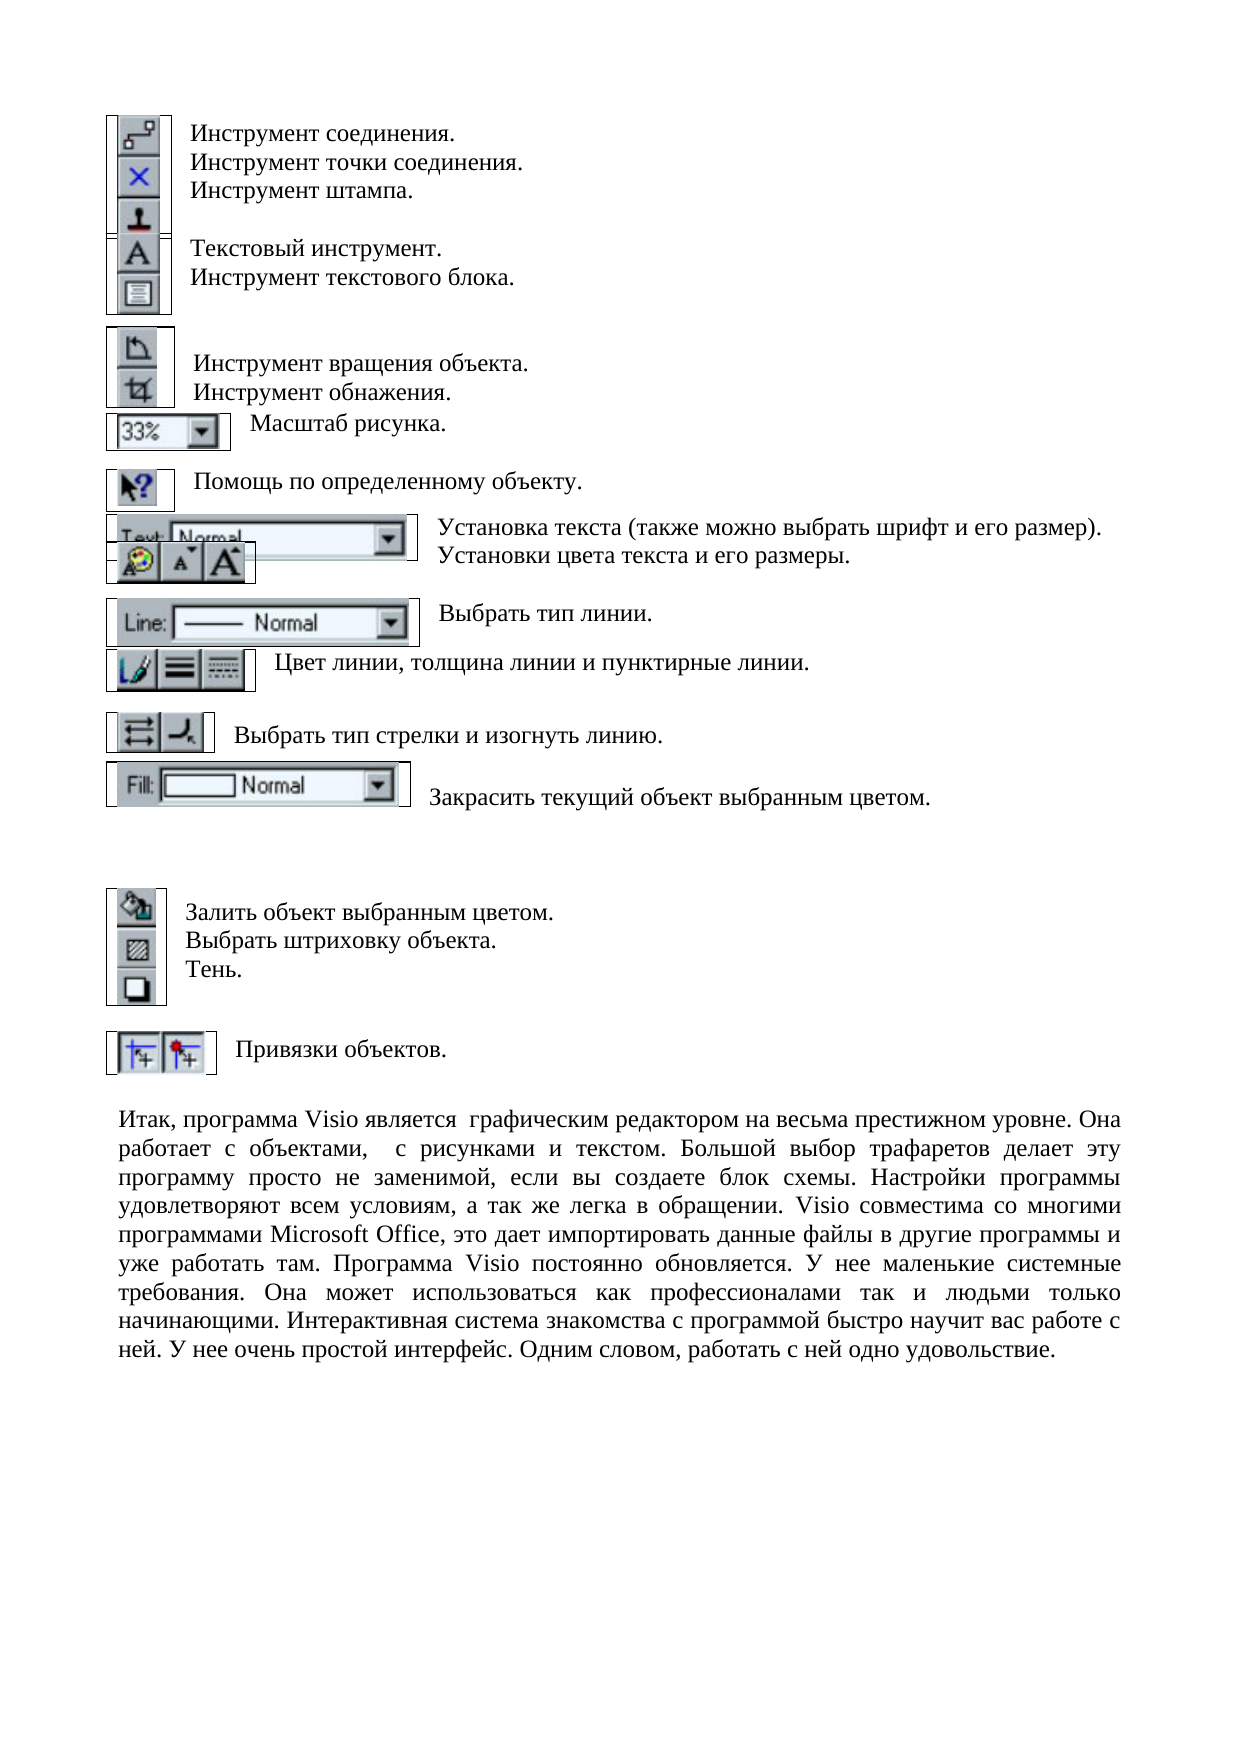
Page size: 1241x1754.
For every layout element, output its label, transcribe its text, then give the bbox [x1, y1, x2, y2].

text Итак, программа Visio является графическим редактором на весьма престижном уровне. Она работает с объектами, с рисунками и текстом. Большой выбор трафаретов делает эту программу просто не заменимой, если вы создаете блок схемы. Настройки программы удовлетворяют всем условиям, а так же легка в обращении. Visio совместима со многими программами Microsoft Office, это дает импортировать данные файлы в другие программы и уже работать там. Программа Visio постоянно обновляется. У нее маленькие системные требования. Она может использоваться как профессионалами так и людьми только начинающими. Интерактивная система знакомства с программой быстро научит вас работе с ней. У нее очень простой интерфейс. Одним словом, работать с ней одно удовольствие. [118, 1104, 1122, 1363]
picture [117, 542, 245, 583]
text Инструмент вращения объекта. [175, 348, 1122, 377]
table_header [107, 515, 117, 541]
table_header [407, 515, 417, 560]
table_header [107, 116, 117, 233]
picture [117, 1031, 206, 1075]
picture [117, 649, 245, 691]
table_header [107, 1032, 117, 1074]
text Тень. [167, 954, 1122, 983]
picture [117, 327, 157, 407]
text Цвет линии, толщина линии и пунктирные линии. [118, 647, 1122, 675]
text Выбрать тип линии. [420, 598, 1122, 627]
table_header [206, 1032, 216, 1074]
picture [117, 762, 399, 807]
table_header [409, 599, 419, 646]
table_header [157, 328, 174, 407]
text Установка текста (также можно выбрать шрифт и его размер). [118, 512, 1122, 541]
table_header [107, 414, 230, 450]
picture [117, 598, 409, 646]
table_header [204, 713, 214, 752]
table_header [107, 763, 117, 806]
text Выбрать штриховку объекта. [167, 925, 1122, 954]
text Закрасить текущий объект выбранным цветом. [118, 782, 1122, 810]
text Масштаб рисунка. [118, 408, 1122, 437]
picture [117, 712, 204, 752]
table_header [245, 543, 255, 583]
text Инструмент штампа. [172, 176, 1122, 204]
picture [117, 888, 156, 1005]
table_header [156, 889, 166, 1005]
text Инструмент соединения. [172, 118, 1122, 147]
text Инструмент точки соединения. [172, 147, 1122, 176]
table_header [107, 234, 117, 313]
table_header [107, 599, 117, 646]
picture [117, 115, 160, 314]
text Текстовый инструмент. [172, 233, 1122, 262]
picture [117, 413, 220, 449]
table_header [107, 713, 117, 752]
text Инструмент обнажения. [175, 377, 1122, 406]
table_header [107, 650, 117, 691]
table_header [107, 470, 174, 511]
text Установки цвета текста и его размеры. [256, 541, 1122, 569]
table_header [107, 328, 117, 407]
picture [117, 469, 157, 506]
text Залить объект выбранным цветом. [167, 897, 1122, 925]
table_header [160, 234, 171, 313]
table_header [160, 116, 171, 233]
table_header [399, 763, 410, 806]
table_header [245, 650, 255, 691]
table_header [107, 543, 117, 583]
text Привязки объектов. [217, 1034, 1122, 1063]
picture [117, 514, 407, 561]
text Инструмент текстового блока. [172, 262, 1122, 291]
text Выбрать тип стрелки и изогнуть линию. [215, 721, 1122, 749]
table_header [107, 889, 117, 1005]
text Помощь по определенному объекту. [118, 466, 1122, 494]
